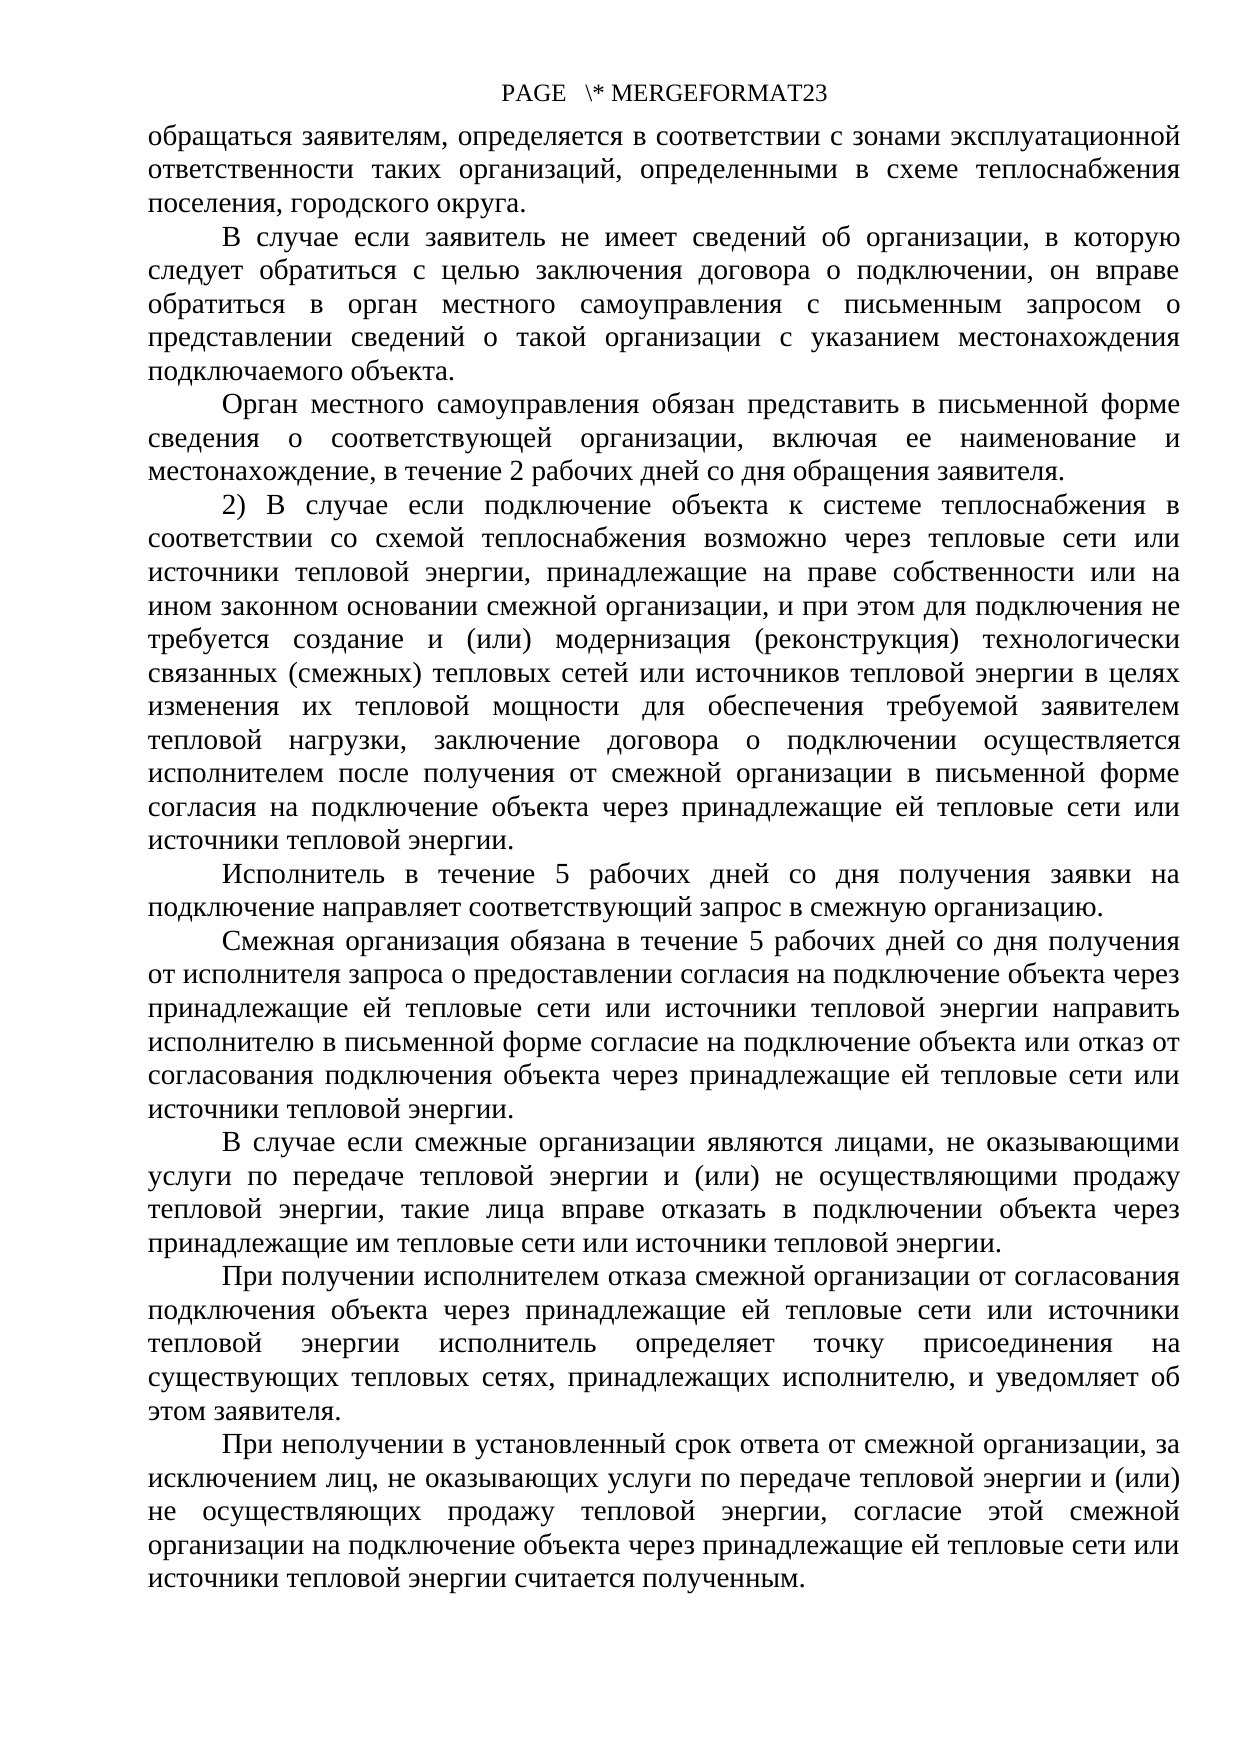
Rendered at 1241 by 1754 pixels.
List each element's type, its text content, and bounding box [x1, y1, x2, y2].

text При неполучении в установленный срок ответа от смежной организации, за исключением лиц, не оказывающих услуги по передаче тепловой энергии и (или) не осуществляющих продажу тепловой энергии, согласие этой смежной организации на подключение объекта через принадлежащие ей тепловые сети или источники тепловой энергии считается полученным. [148, 1426, 1181, 1594]
text Исполнитель в течение 5 рабочих дней со дня получения заявки на подключение направляет соответствующий запрос в смежную организацию. [148, 856, 1181, 923]
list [148, 118, 1181, 219]
text 2) В случае если подключение объекта к системе теплоснабжения в соответствии со схемой теплоснабжения возможно через тепловые сети или источники тепловой энергии, принадлежащие на праве собственности или на ином законном основании смежной организации, и при этом для подключения не требуется создание и (или) модернизация (реконструкция) технологически связанных (смежных) тепловых сетей или источников тепловой энергии в целях изменения их тепловой мощности для обеспечения требуемой заявителем тепловой нагрузки, заключение договора о подключении осуществляется исполнителем после получения от смежной организации в письменной форме согласия на подключение объекта через принадлежащие ей тепловые сети или источники тепловой энергии. [148, 487, 1181, 856]
text Смежная организация обязана в течение 5 рабочих дней со дня получения от исполнителя запроса о предоставлении согласия на подключение объекта через принадлежащие ей тепловые сети или источники тепловой энергии направить исполнителю в письменной форме согласие на подключение объекта или отказ от согласования подключения объекта через принадлежащие ей тепловые сети или источники тепловой энергии. [148, 923, 1181, 1124]
text В случае если смежные организации являются лицами, не оказывающими услуги по передаче тепловой энергии и (или) не осуществляющими продажу тепловой энергии, такие лица вправе отказать в подключении объекта через принадлежащие им тепловые сети или источники тепловой энергии. [148, 1124, 1181, 1258]
text Орган местного самоуправления обязан представить в письменной форме сведения о соответствующей организации, включая ее наименование и местонахождение, в течение 2 рабочих дней со дня обращения заявителя. [148, 386, 1181, 487]
text При получении исполнителем отказа смежной организации от согласования подключения объекта через принадлежащие ей тепловые сети или источники тепловой энергии исполнитель определяет точку присоединения на существующих тепловых сетях, принадлежащих исполнителю, и уведомляет об этом заявителя. [148, 1258, 1181, 1426]
text В случае если заявитель не имеет сведений об организации, в которую следует обратиться с целью заключения договора о подключении, он вправе обратиться в орган местного самоуправления с письменным запросом о представлении сведений о такой организации с указанием местонахождения подключаемого объекта. [148, 219, 1181, 386]
